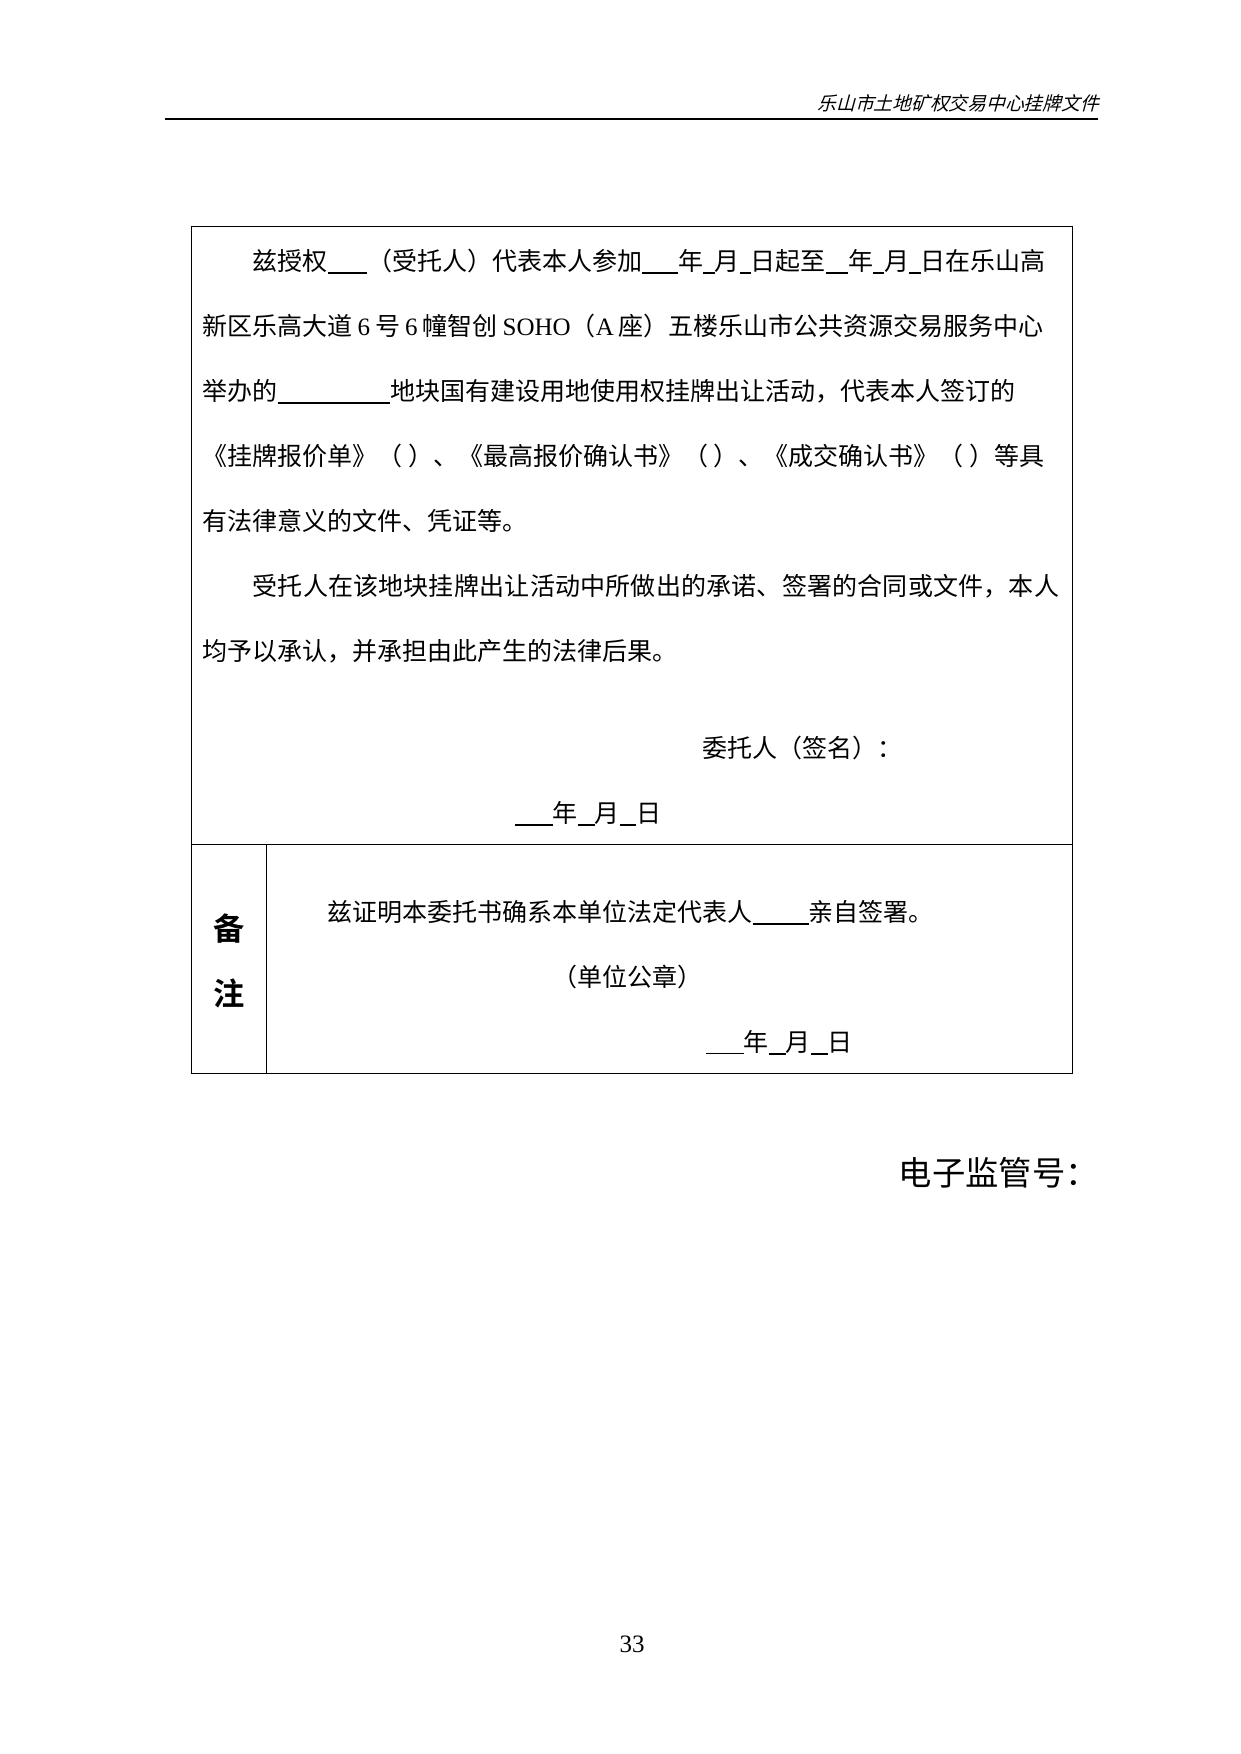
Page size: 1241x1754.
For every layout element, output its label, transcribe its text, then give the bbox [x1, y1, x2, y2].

table_cell 备 注 [192, 845, 266, 1073]
text 电子监管号： [712, 1139, 1098, 1204]
table_cell 兹证明本委托书确系本单位法定代表人 亲自签署。 （单位公章） 年 月 日 [267, 845, 1072, 1073]
table_cell 兹授权 （受托人）代表本人参加 年 月 日起至 年 月 日在乐山高新区乐高大道6号6幢智创SOHO（A座）五楼乐山市公共资源交易服务中心举办的 地块国有建设用地使用权挂牌出让活动，代表本人签订的《挂牌报价单》（ ）、《最高报价确认书》（ ）、《成交确认书》（ ）等具有法律意义的文件、凭证等。 受托人在该地块挂牌出让活动中所做出的承诺、签署的合同或文件，本人均予以承认，并承担由此产生的法律后果。 委托人（签名）： 年 月 日 [192, 227, 1072, 844]
